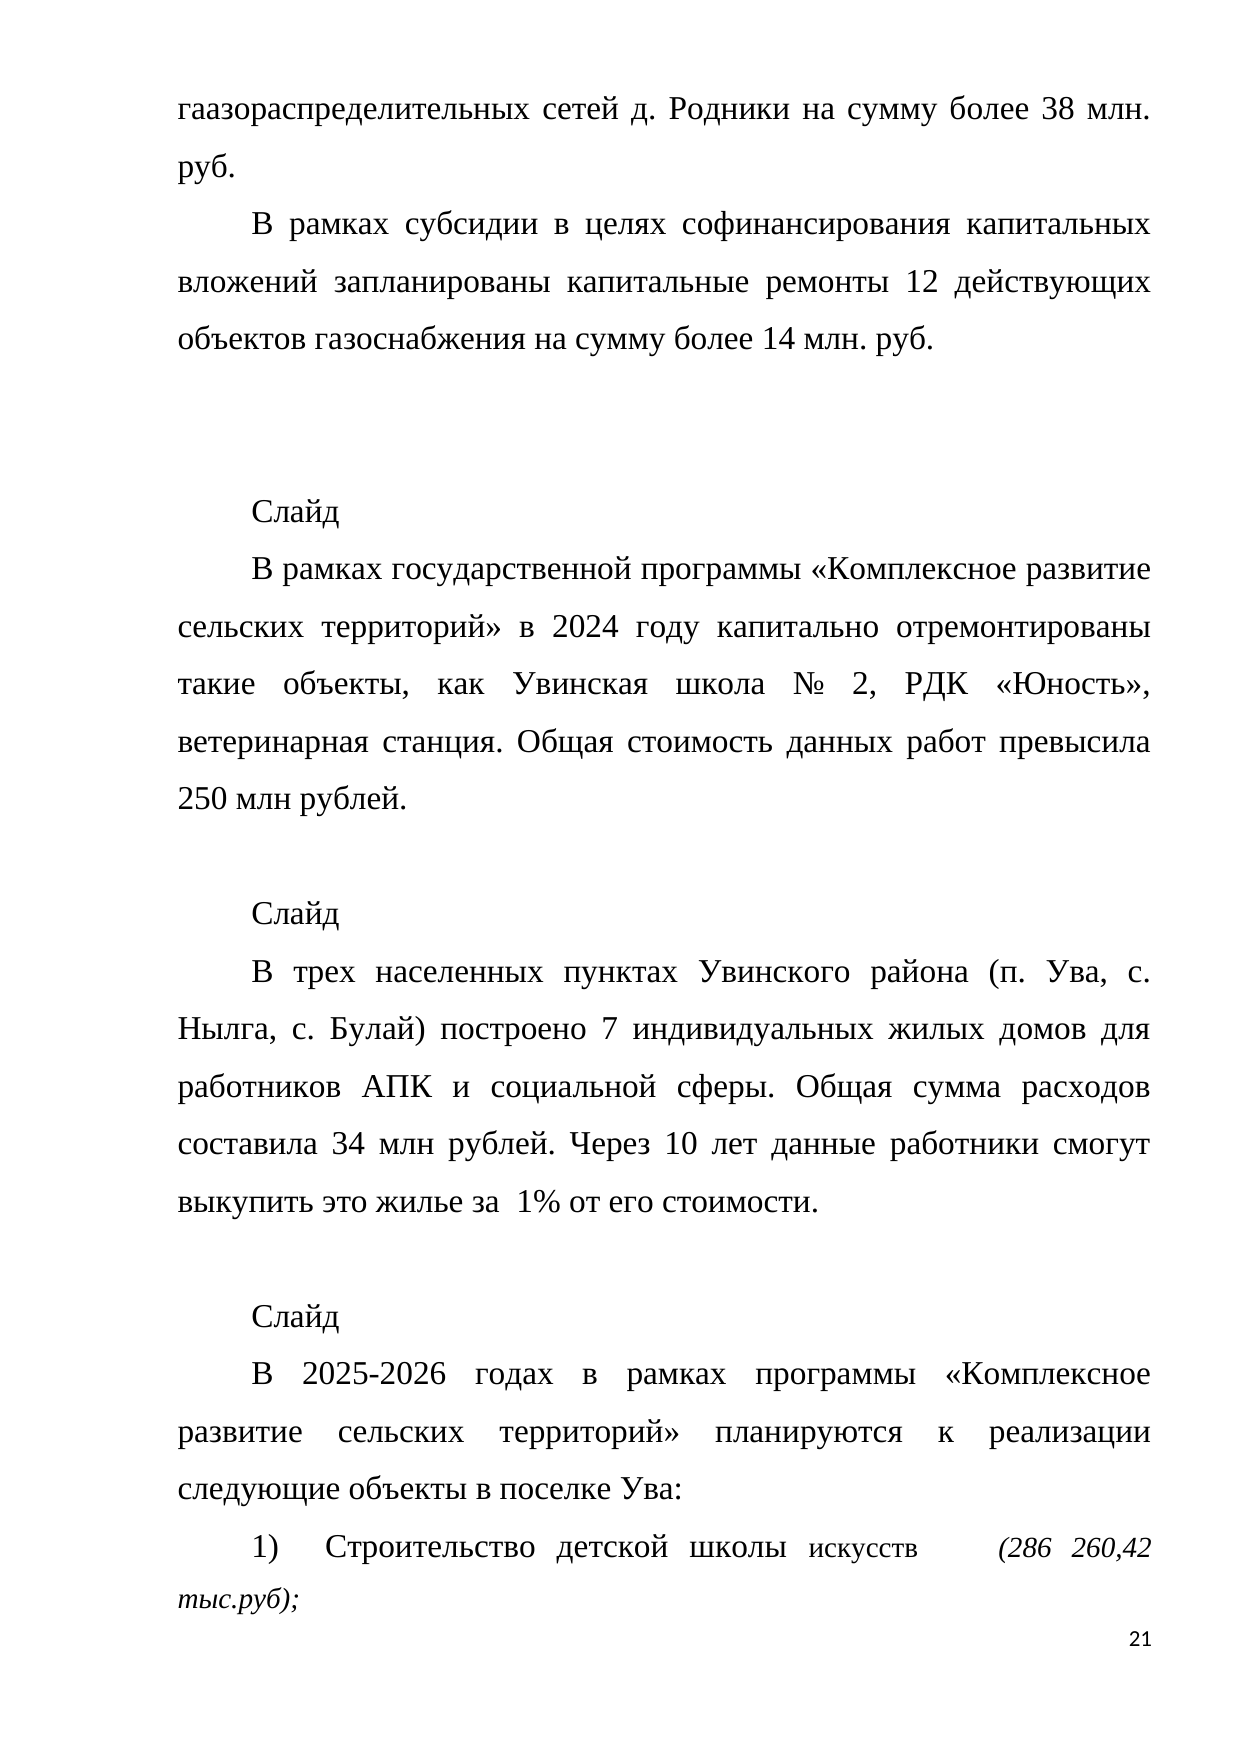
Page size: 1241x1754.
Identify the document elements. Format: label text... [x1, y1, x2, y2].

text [177, 89, 1152, 184]
text Слайд [177, 1296, 1152, 1334]
text 1) Строительство детской школы искусств (286 260,42 тыс.руб); [177, 1526, 1152, 1615]
text В рамках государственной программы «Комплексное развитие сельских территорий» в 2024 году капитально отремонтированы такие объекты, как Увинская школа № 2, РДК «Юность», ветеринарная станция. Общая стоимость данных работ превысила 250 млн рублей. [177, 549, 1152, 817]
text В 2025-2026 годах в рамках программы «Комплексное развитие сельских территорий» планируются к реализации следующие объекты в поселке Ува: [177, 1354, 1152, 1507]
text Слайд [177, 491, 1152, 529]
text Слайд [177, 894, 1152, 932]
text В трех населенных пунктах Увинского района (п. Ува, с. Нылга, с. Булай) построено 7 индивидуальных жилых домов для работников АПК и социальной сферы. Общая сумма расходов составила 34 млн рублей. Через 10 лет данные работники смогут выкупить это жилье за 1% от его стоимости. [177, 951, 1152, 1219]
text В рамках субсидии в целях софинансирования капитальных вложений запланированы капитальные ремонты 12 действующих объектов газоснабжения на сумму более 14 млн. руб. [177, 204, 1152, 357]
